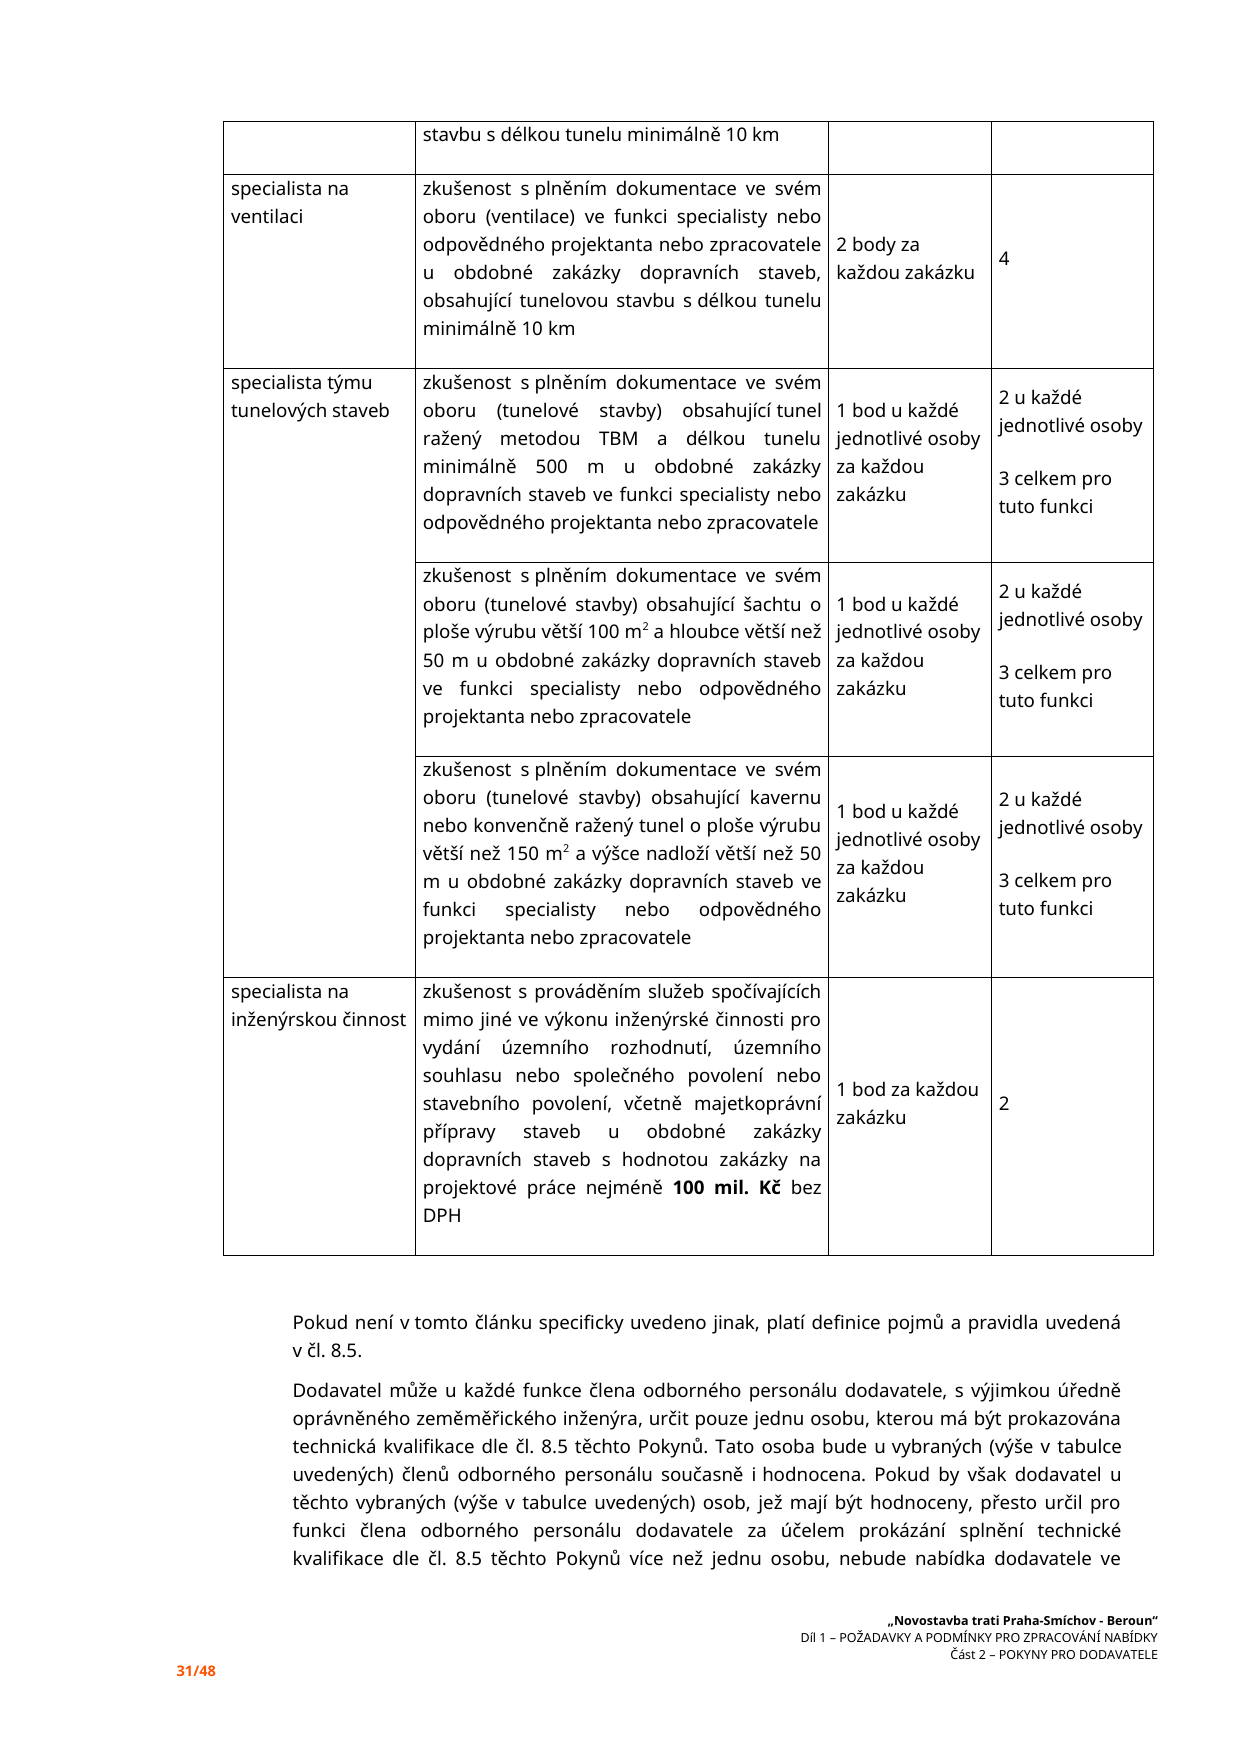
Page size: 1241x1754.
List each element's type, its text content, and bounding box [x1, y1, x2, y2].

table_cell 2 u každé jednotlivé osoby 3 celkem pro tuto funkci [992, 757, 1153, 977]
table_cell 2 u každé jednotlivé osoby 3 celkem pro tuto funkci [992, 563, 1153, 756]
table_cell 1 bod u každé jednotlivé osoby za každou zakázku [829, 757, 991, 977]
list Pokud není v tomto článku specificky uvedeno jinak, platí definice pojmů a pravidla uvedená v čl. 8.5. [292, 1309, 1122, 1363]
table_cell 2 [992, 978, 1153, 1255]
table_cell 1 bod u každé jednotlivé osoby za každou zakázku [829, 369, 991, 562]
table_cell zkušenost s plněním dokumentace ve svém oboru (tunelové stavby) obsahující tunel ražený metodou TBM a délkou tunelu minimálně 500 m u obdobné zakázky dopravních staveb ve funkci specialisty nebo odpovědného projektanta nebo zpracovatele [416, 369, 828, 562]
table_cell 1 bod u každé jednotlivé osoby za každou zakázku [829, 563, 991, 756]
table_cell zkušenost s prováděním služeb spočívajících mimo jiné ve výkonu inženýrské činnosti pro vydání územního rozhodnutí, územního souhlasu nebo společného povolení nebo stavebního povolení, včetně majetkoprávní přípravy staveb u obdobné zakázky dopravních staveb s hodnotou zakázky na projektové práce nejméně 100 mil. Kč bez DPH [416, 978, 828, 1255]
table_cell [416, 122, 828, 174]
table_cell zkušenost s plněním dokumentace ve svém oboru (tunelové stavby) obsahující kavernu nebo konvenčně ražený tunel o ploše výrubu větší než 150 m2 a výšce nadloží větší než 50 m u obdobné zakázky dopravních staveb ve funkci specialisty nebo odpovědného projektanta nebo zpracovatele [416, 757, 828, 977]
table_cell zkušenost s plněním dokumentace ve svém oboru (tunelové stavby) obsahující šachtu o ploše výrubu větší 100 m2 a hloubce větší než 50 m u obdobné zakázky dopravních staveb ve funkci specialisty nebo odpovědného projektanta nebo zpracovatele [416, 563, 828, 756]
table_cell 4 [992, 175, 1153, 368]
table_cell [829, 122, 991, 174]
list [292, 1378, 1122, 1571]
table_cell specialista na ventilaci [224, 175, 415, 368]
table_cell 2 u každé jednotlivé osoby 3 celkem pro tuto funkci [992, 369, 1153, 562]
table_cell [224, 122, 415, 174]
table_cell specialista týmu tunelových staveb [224, 369, 415, 977]
table_cell 4 [992, 122, 1153, 174]
table_cell 2 body za každou zakázku [829, 175, 991, 368]
table_cell 1 bod za každou zakázku [829, 978, 991, 1255]
table_cell zkušenost s plněním dokumentace ve svém oboru (ventilace) ve funkci specialisty nebo odpovědného projektanta nebo zpracovatele u obdobné zakázky dopravních staveb, obsahující tunelovou stavbu s délkou tunelu minimálně 10 km [416, 175, 828, 368]
table_cell specialista na inženýrskou činnost [224, 978, 415, 1255]
